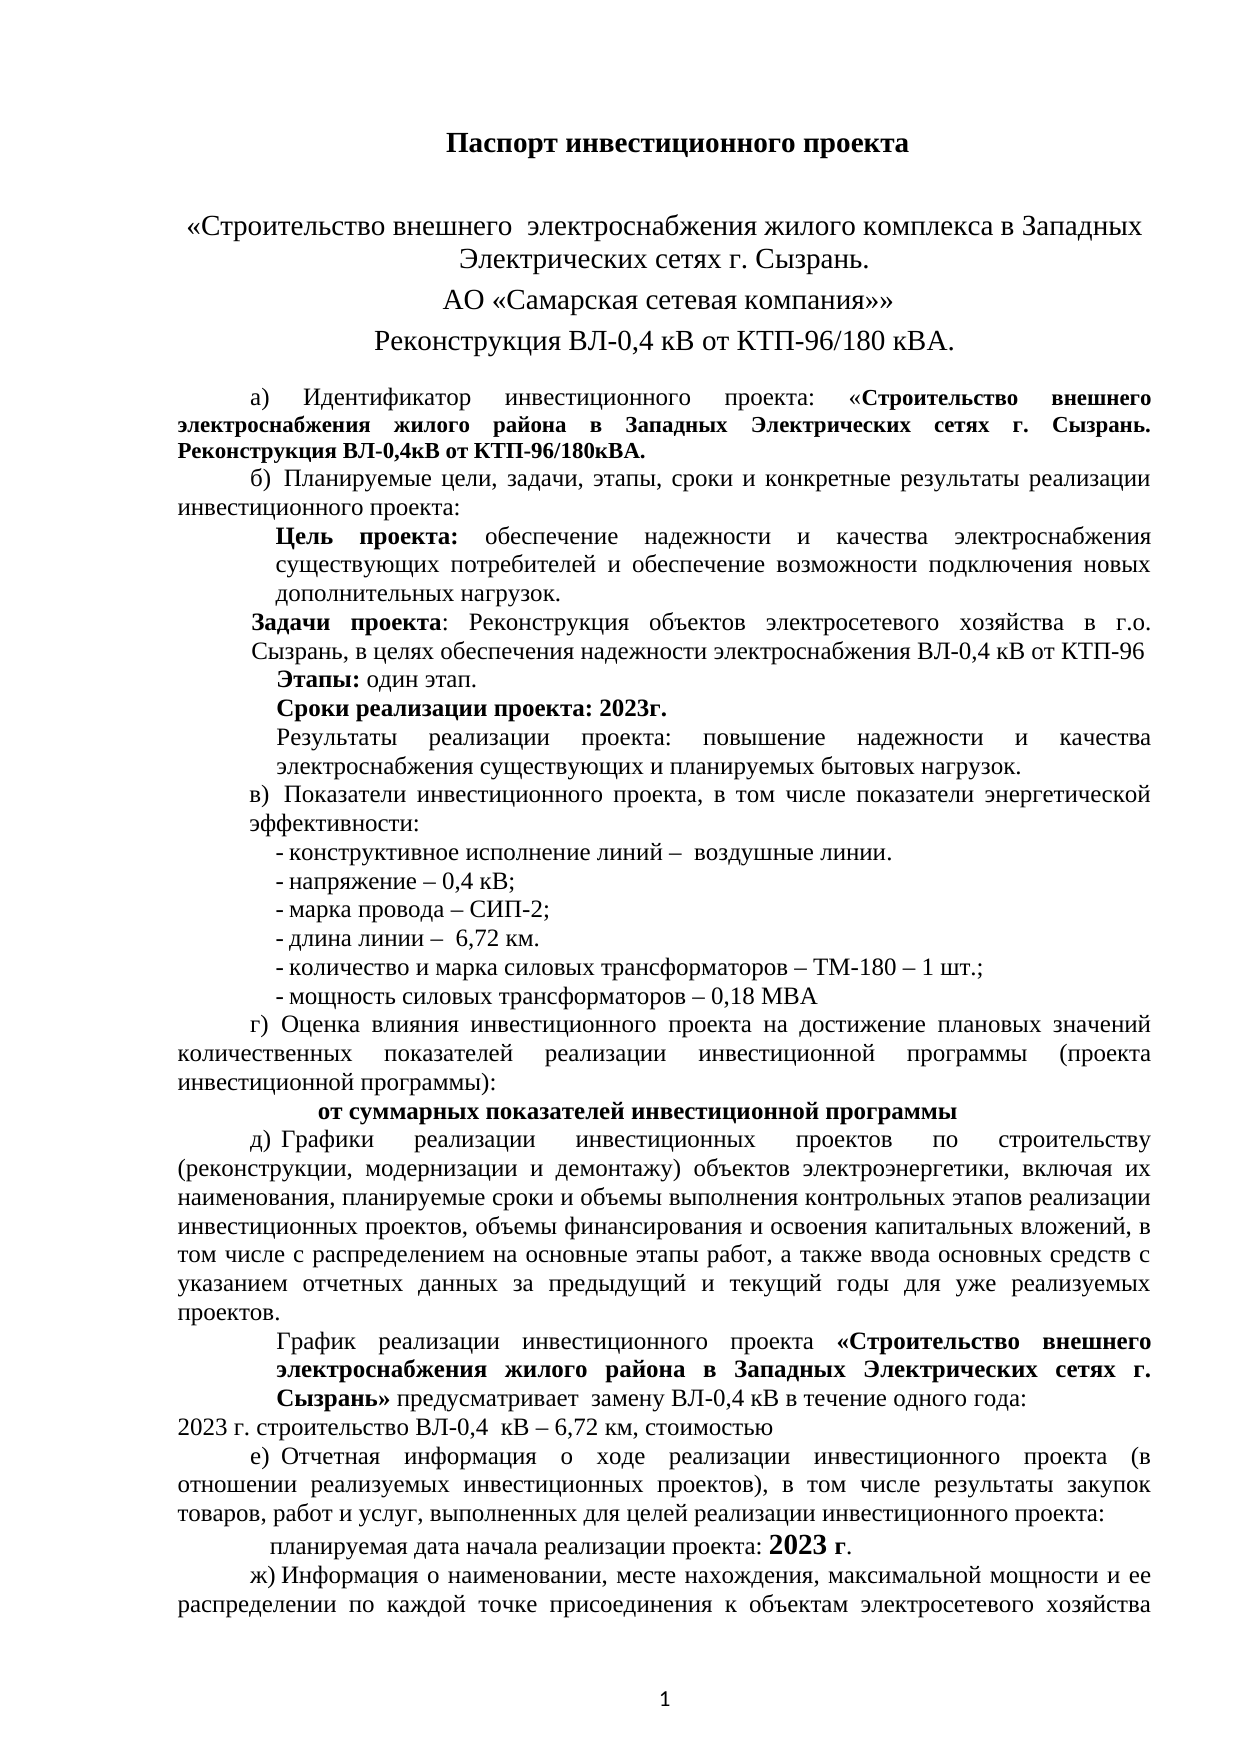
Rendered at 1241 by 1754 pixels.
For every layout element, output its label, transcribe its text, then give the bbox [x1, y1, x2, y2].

text Задачи проекта: Реконструкция объектов электросетевого хозяйства в г.о. Сызрань, в целях обеспечения надежности электроснабжения ВЛ-0,4 кВ от КТП-96 [251, 607, 1152, 664]
text График реализации инвестиционного проекта «Строительство внешнего электроснабжения жилого района в Западных Электрических сетях г. Сызрань» предусматривает замену ВЛ-0,4 кВ в течение одного года: [276, 1326, 1152, 1412]
text планируемая дата начала реализации проекта: 2023 г. [269, 1527, 1152, 1561]
text Паспорт инвестиционного проекта [446, 126, 1152, 159]
text Сроки реализации проекта: 2023г. [276, 693, 1152, 722]
list напряжение – 0,4 кВ; [275, 866, 1152, 894]
text д) Графики реализации инвестиционных проектов по строительству (реконструкции, модернизации и демонтажу) объектов электроэнергетики, включая их наименования, планируемые сроки и объемы выполнения контрольных этапов реализации инвестиционных проектов, объемы финансирования и освоения капитальных вложений, в том числе с распределением на основные этапы работ, а также ввода основных средств с указанием отчетных данных за предыдущий и текущий годы для уже реализуемых проектов. [177, 1124, 1152, 1326]
list марка провода – СИП-2; [275, 894, 1152, 923]
list количество и марка силовых трансформаторов – ТМ-180 – 1 шт.; [275, 952, 1152, 981]
text Этапы: один этап. [276, 664, 960, 693]
list конструктивное исполнение линий – воздушные линии. [275, 837, 1152, 866]
text «Строительство внешнего электроснабжения жилого комплекса в Западных Электрических сетях г. Сызрань. [177, 208, 1152, 275]
text Реконструкция ВЛ-0,4 кВ от КТП-96/180 кВА. [177, 323, 1152, 357]
text г) Оценка влияния инвестиционного проекта на достижение плановых значений количественных показателей реализации инвестиционной программы (проекта инвестиционной программы): [177, 1009, 1152, 1096]
list длина линии – 6,72 км. [275, 923, 1152, 952]
text а) Идентификатор инвестиционного проекта: «Строительство внешнего электроснабжения жилого района в Западных Электрических сетях г. Сызрань. Реконструкция ВЛ-0,4кВ от КТП-96/180кВА. [177, 382, 1152, 463]
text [177, 1561, 1152, 1618]
text Результаты реализации проекта: повышение надежности и качества электроснабжения существующих и планируемых бытовых нагрузок. [276, 722, 1152, 779]
text АО «Самарская сетевая компания»» [177, 282, 1152, 316]
text е) Отчетная информация о ходе реализации инвестиционного проекта (в отношении реализуемых инвестиционных проектов), в том числе результаты закупок товаров, работ и услуг, выполненных для целей реализации инвестиционного проекта: [177, 1441, 1152, 1527]
text от суммарных показателей инвестиционной программы [274, 1096, 1152, 1124]
text Цель проекта: обеспечение надежности и качества электроснабжения существующих потребителей и обеспечение возможности подключения новых дополнительных нагрузок. [275, 521, 1152, 607]
text б) Планируемые цели, задачи, этапы, сроки и конкретные результаты реализации инвестиционного проекта: [177, 463, 1152, 521]
text в) Показатели инвестиционного проекта, в том числе показатели энергетической эффективности: [249, 779, 1152, 837]
list мощность силовых трансформаторов – 0,18 МВА [275, 981, 1152, 1009]
text 2023 г. строительство ВЛ-0,4 кВ – 6,72 км, стоимостью [177, 1412, 1152, 1441]
